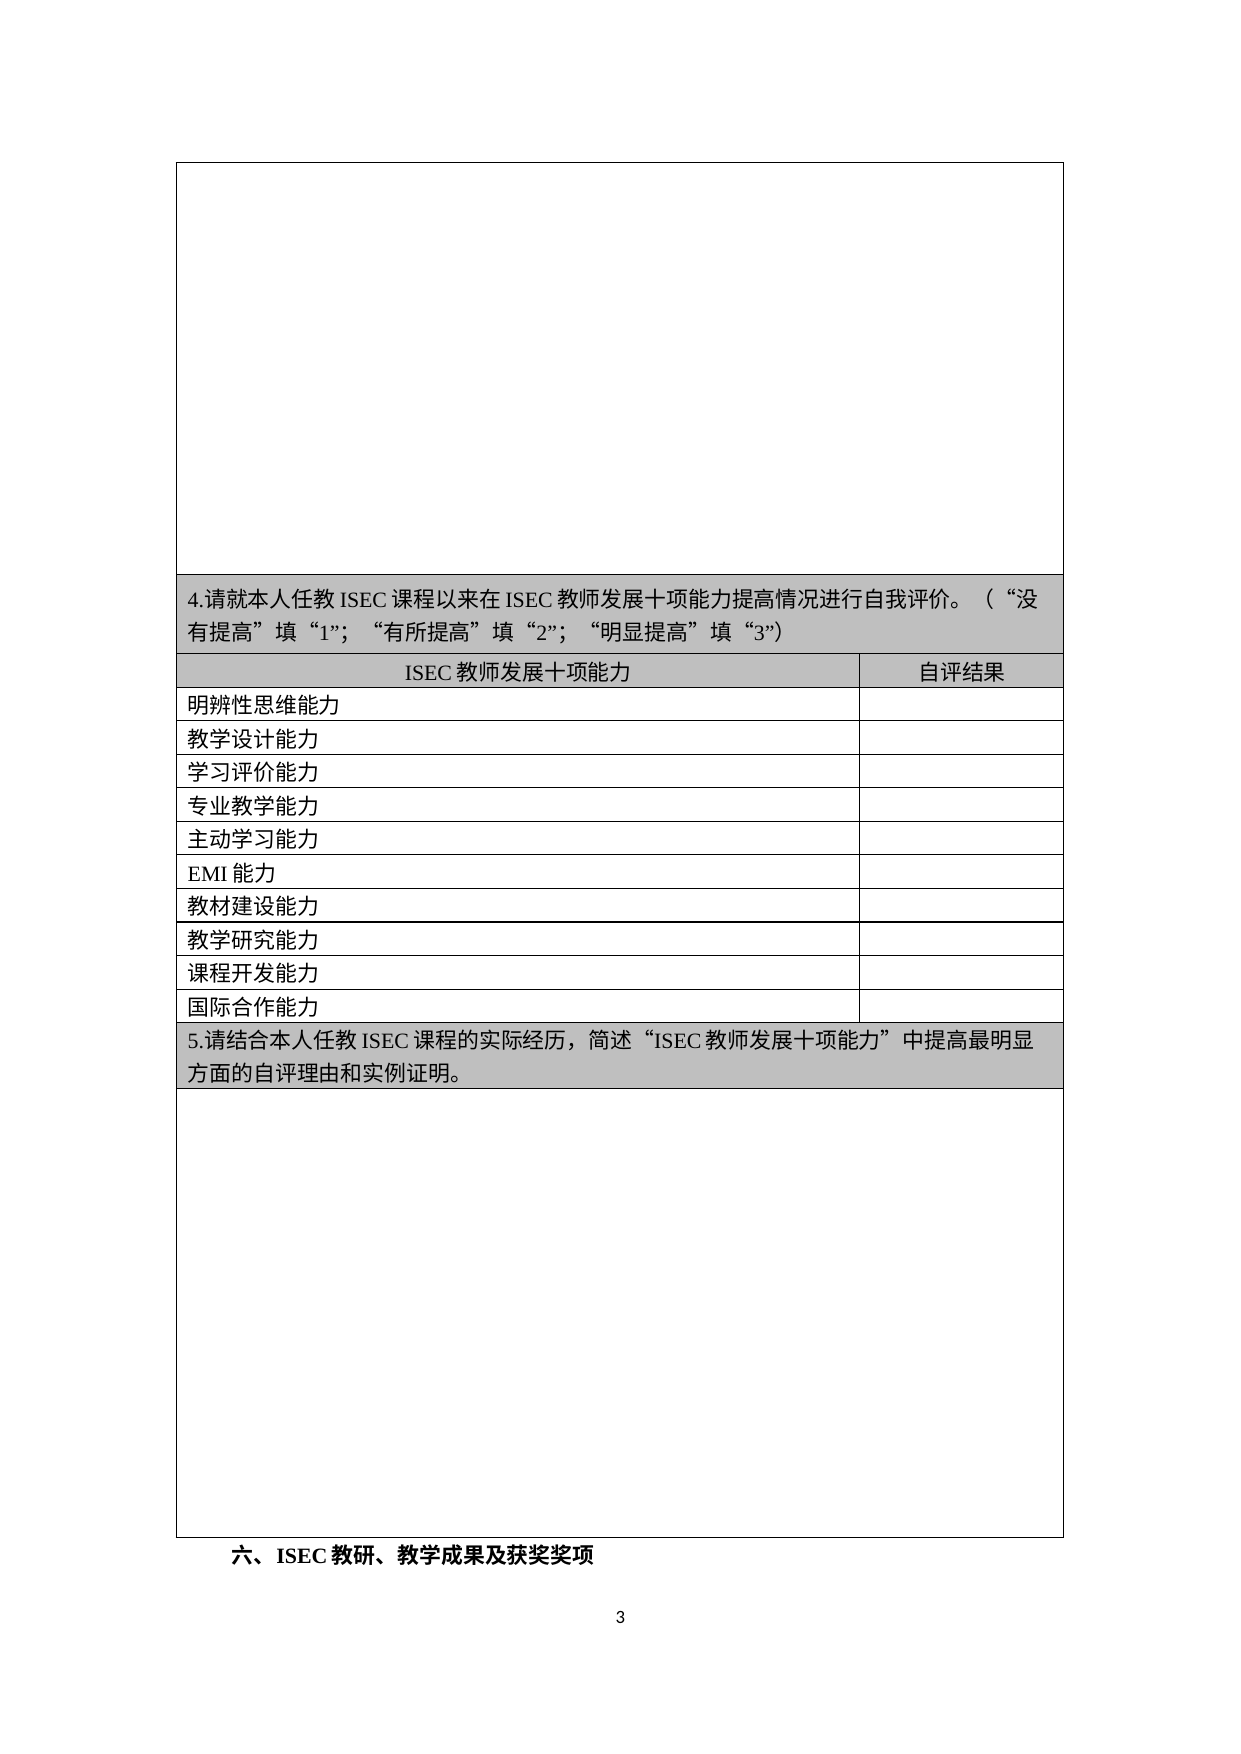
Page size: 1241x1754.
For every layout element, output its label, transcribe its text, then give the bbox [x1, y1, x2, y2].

table_cell 主动学习能力 [177, 822, 859, 854]
table_cell 专业教学能力 [177, 788, 859, 821]
table_cell [860, 822, 1063, 854]
list ISEC教研、教学成果及获奖奖项 [232, 1538, 1053, 1570]
table_cell 4.请就本人任教ISEC课程以来在ISEC教师发展十项能力提高情况进行自我评价。（“没有提高”填“1”；“有所提高”填“2”；“明显提高”填“3”） [177, 575, 1063, 653]
table_cell EMI能力 [177, 855, 859, 888]
table_cell 5.请结合本人任教ISEC课程的实际经历，简述“ISEC教师发展十项能力”中提高最明显方面的自评理由和实例证明。 [177, 1023, 1063, 1088]
table_cell 课程开发能力 [177, 956, 859, 988]
table_cell 教学设计能力 [177, 721, 859, 754]
table_cell [860, 923, 1063, 955]
table_cell [860, 889, 1063, 921]
table_cell [860, 956, 1063, 988]
table_cell 自评结果 [860, 654, 1063, 687]
table_cell 教学研究能力 [177, 923, 859, 955]
table_cell [860, 788, 1063, 821]
table_cell 国际合作能力 [177, 990, 859, 1022]
table_cell 教材建设能力 [177, 889, 859, 921]
table_cell ISEC教师发展十项能力 [177, 654, 859, 687]
table_cell [177, 163, 1063, 574]
table_cell [860, 721, 1063, 754]
table_cell 学习评价能力 [177, 755, 859, 787]
table_cell [177, 1089, 1063, 1537]
table_cell [860, 755, 1063, 787]
table_cell [860, 990, 1063, 1022]
table_cell 明辨性思维能力 [177, 688, 859, 720]
table_cell [860, 855, 1063, 888]
table_cell [860, 688, 1063, 720]
